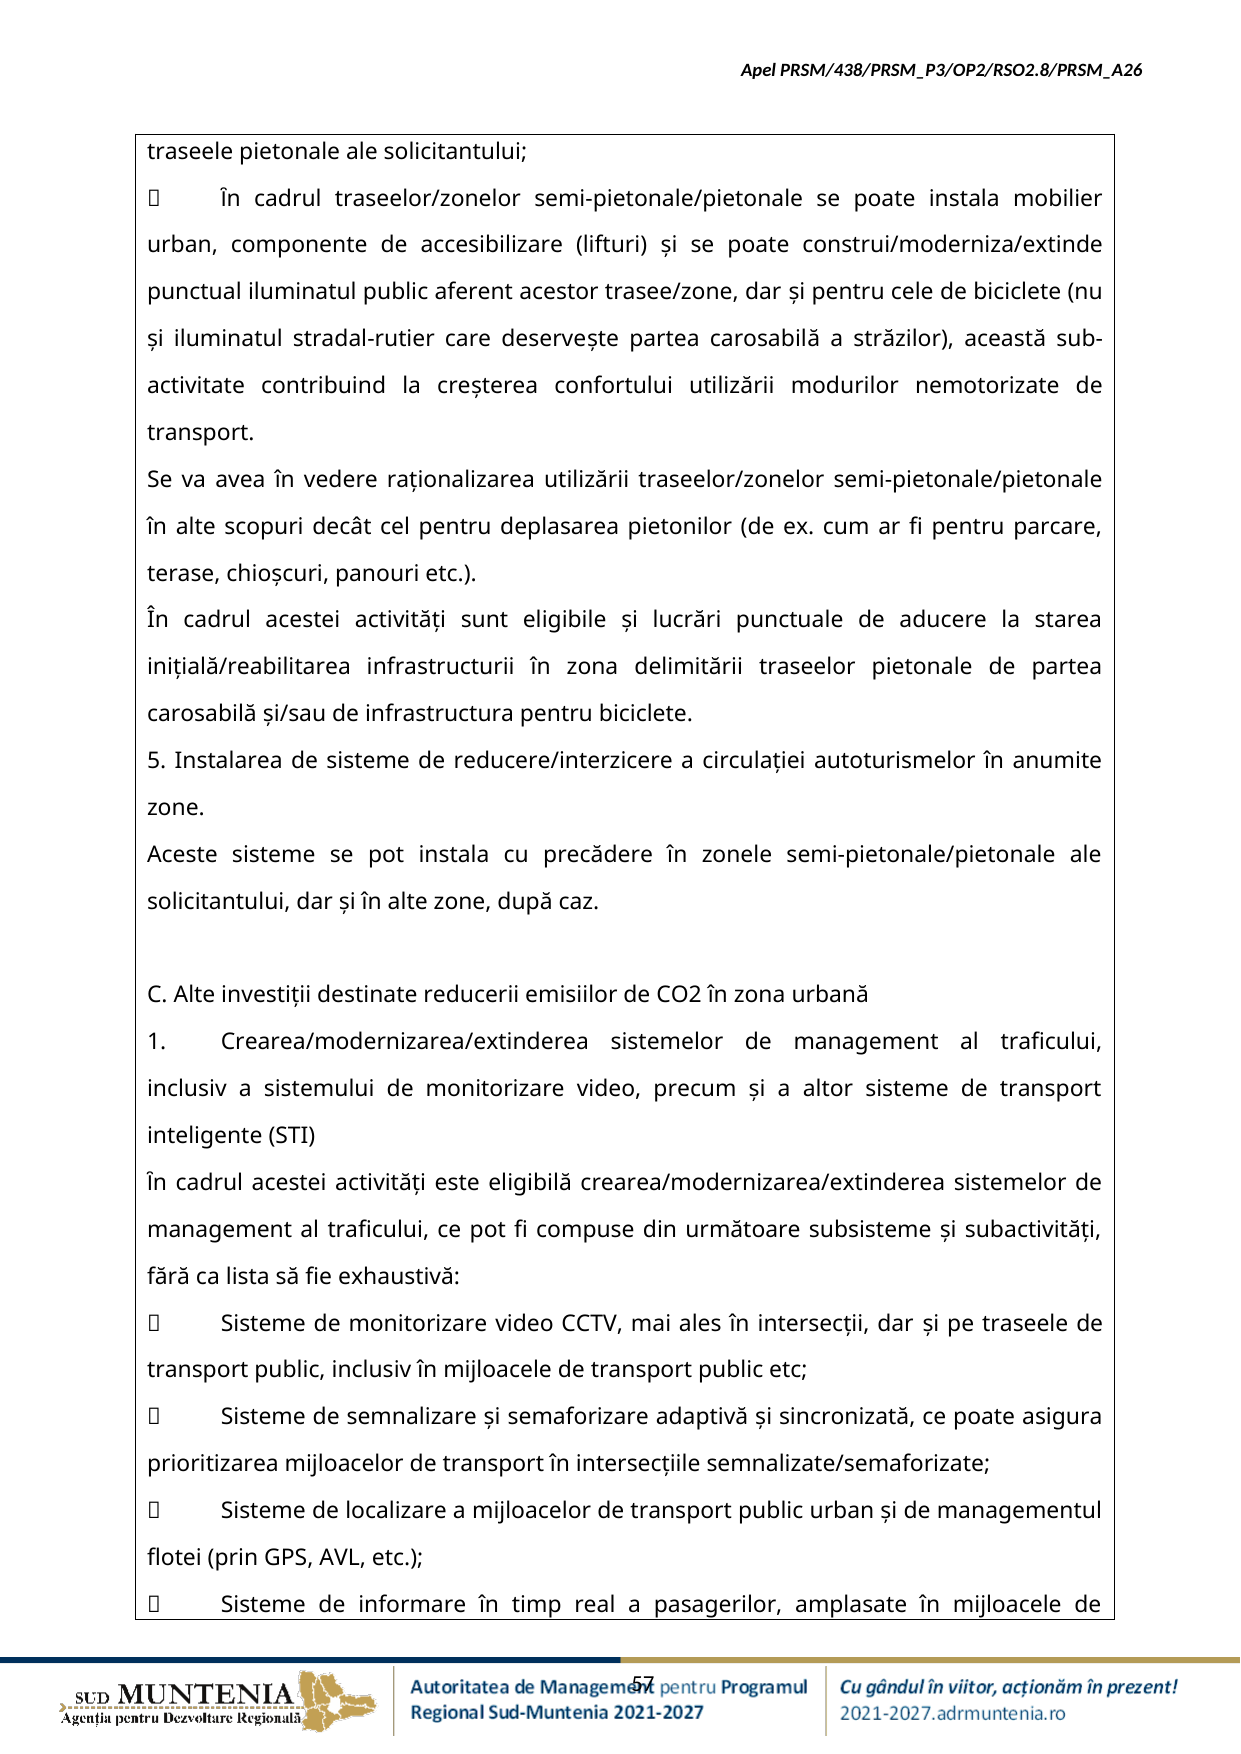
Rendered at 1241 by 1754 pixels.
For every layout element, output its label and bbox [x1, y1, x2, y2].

picture [0, 1657, 1241, 1737]
table_header [136, 135, 1114, 1619]
